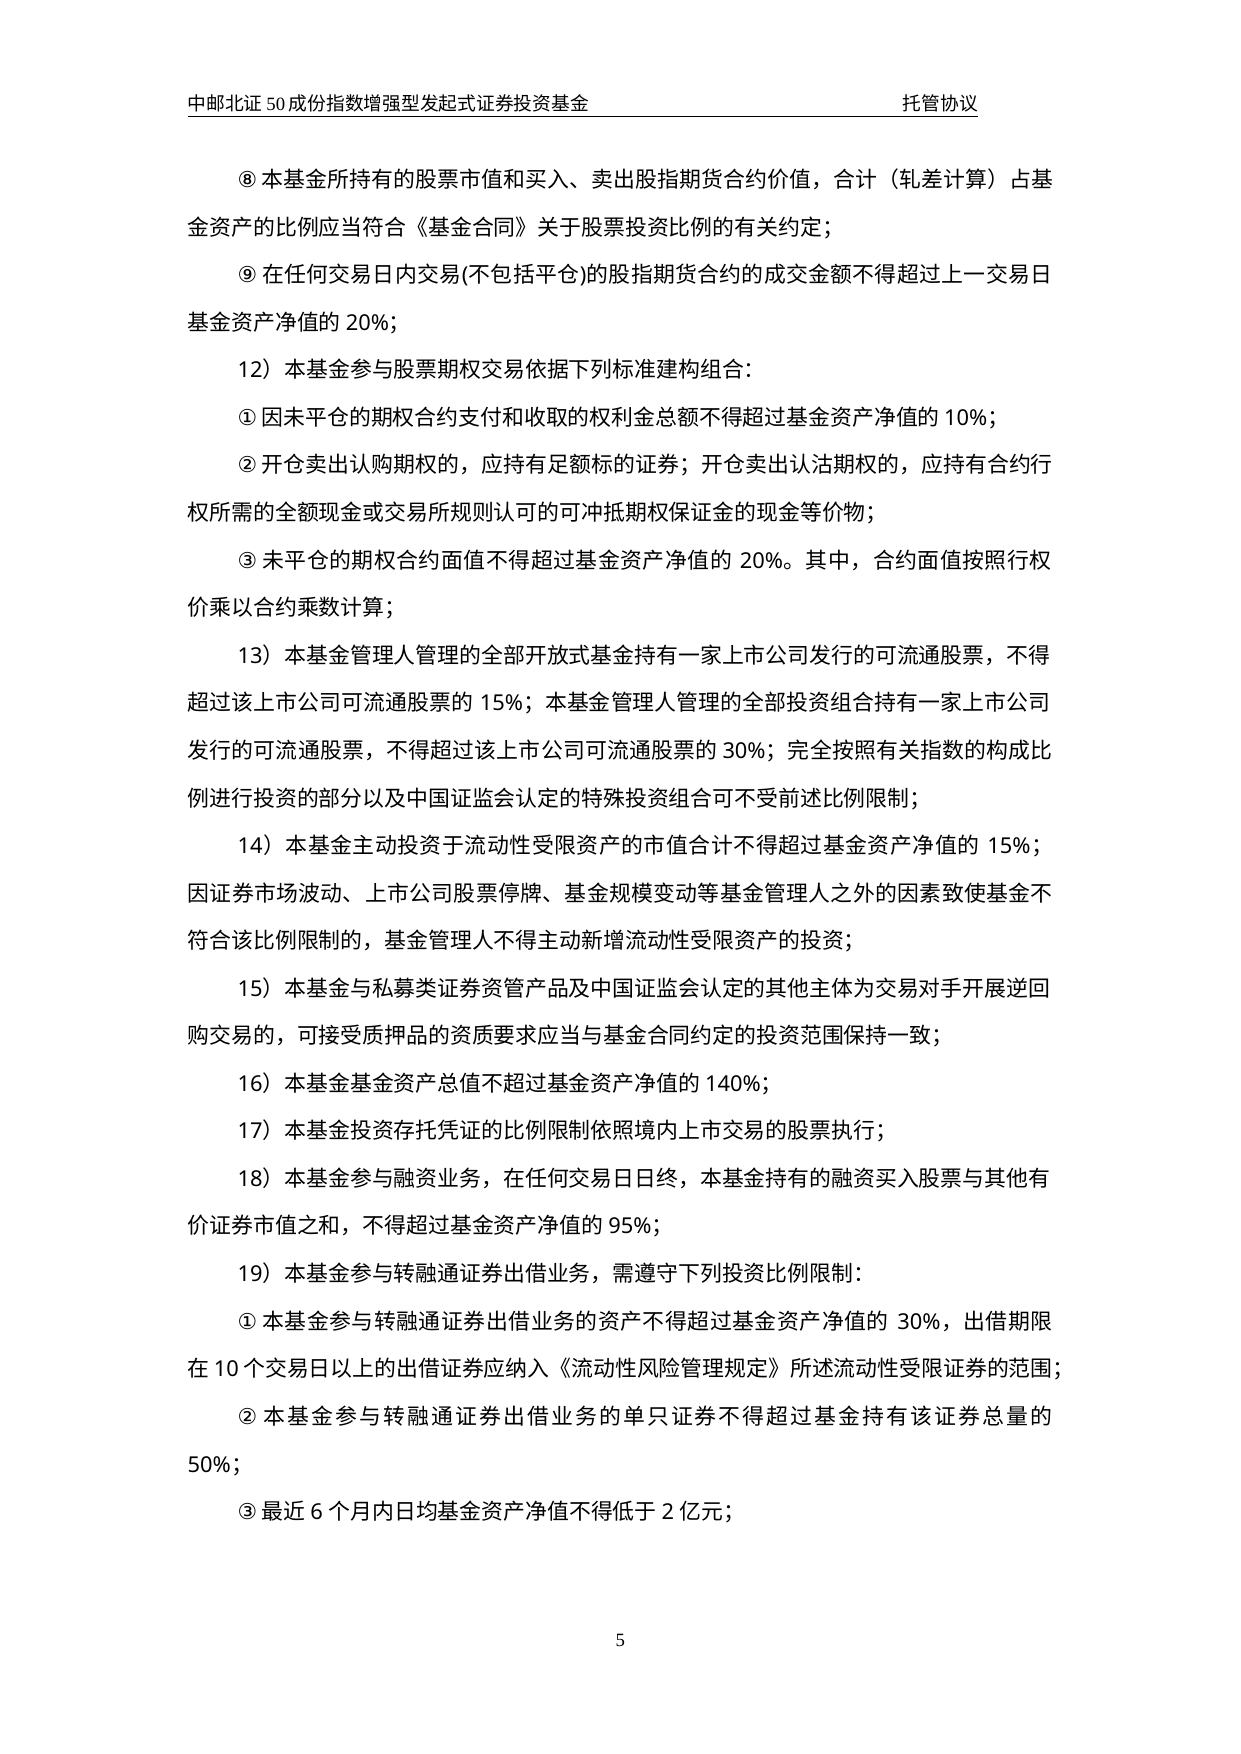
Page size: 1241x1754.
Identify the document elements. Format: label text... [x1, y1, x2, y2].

text ②本基金参与转融通证券出借业务的单只证券不得超过基金持有该证券总量的 50%； [187, 1399, 1053, 1478]
text 14）本基金主动投资于流动性受限资产的市值合计不得超过基金资产净值的 15%；因证券市场波动、上市公司股票停牌、基金规模变动等基金管理人之外的因素致使基金不符合该比例限制的，基金管理人不得主动新增流动性受限资产的投资； [187, 828, 1053, 955]
text 12）本基金参与股票期权交易依据下列标准建构组合： [187, 352, 1053, 384]
text ⑧本基金所持有的股票市值和买入、卖出股指期货合约价值，合计（轧差计算）占基金资产的比例应当符合《基金合同》关于股票投资比例的有关约定； [187, 162, 1053, 241]
text 17）本基金投资存托凭证的比例限制依照境内上市交易的股票执行； [187, 1113, 1053, 1145]
text ③未平仓的期权合约面值不得超过基金资产净值的 20%。其中，合约面值按照行权价乘以合约乘数计算； [187, 543, 1053, 622]
text 15）本基金与私募类证券资管产品及中国证监会认定的其他主体为交易对手开展逆回购交易的，可接受质押品的资质要求应当与基金合同约定的投资范围保持一致； [187, 971, 1053, 1050]
text ①因未平仓的期权合约支付和收取的权利金总额不得超过基金资产净值的10%； [187, 400, 1053, 432]
text ②开仓卖出认购期权的，应持有足额标的证券；开仓卖出认沽期权的，应持有合约行权所需的全额现金或交易所规则认可的可冲抵期权保证金的现金等价物； [187, 447, 1053, 527]
text ⑨在任何交易日内交易(不包括平仓)的股指期货合约的成交金额不得超过上一交易日基金资产净值的 20%； [187, 257, 1053, 336]
text ③最近 6 个月内日均基金资产净值不得低于 2 亿元； [187, 1494, 1053, 1526]
text 19）本基金参与转融通证券出借业务，需遵守下列投资比例限制： [187, 1256, 1053, 1288]
text 13）本基金管理人管理的全部开放式基金持有一家上市公司发行的可流通股票，不得超过该上市公司可流通股票的 15%；本基金管理人管理的全部投资组合持有一家上市公司发行的可流通股票，不得超过该上市公司可流通股票的30%；完全按照有关指数的构成比例进行投资的部分以及中国证监会认定的特殊投资组合可不受前述比例限制； [187, 638, 1053, 812]
text ①本基金参与转融通证券出借业务的资产不得超过基金资产净值的 30%，出借期限在10个交易日以上的出借证券应纳入《流动性风险管理规定》所述流动性受限证券的范围； [187, 1304, 1053, 1383]
text 18）本基金参与融资业务，在任何交易日日终，本基金持有的融资买入股票与其他有价证券市值之和，不得超过基金资产净值的 95%； [187, 1161, 1053, 1240]
text 16）本基金基金资产总值不超过基金资产净值的 140%； [187, 1066, 1053, 1097]
